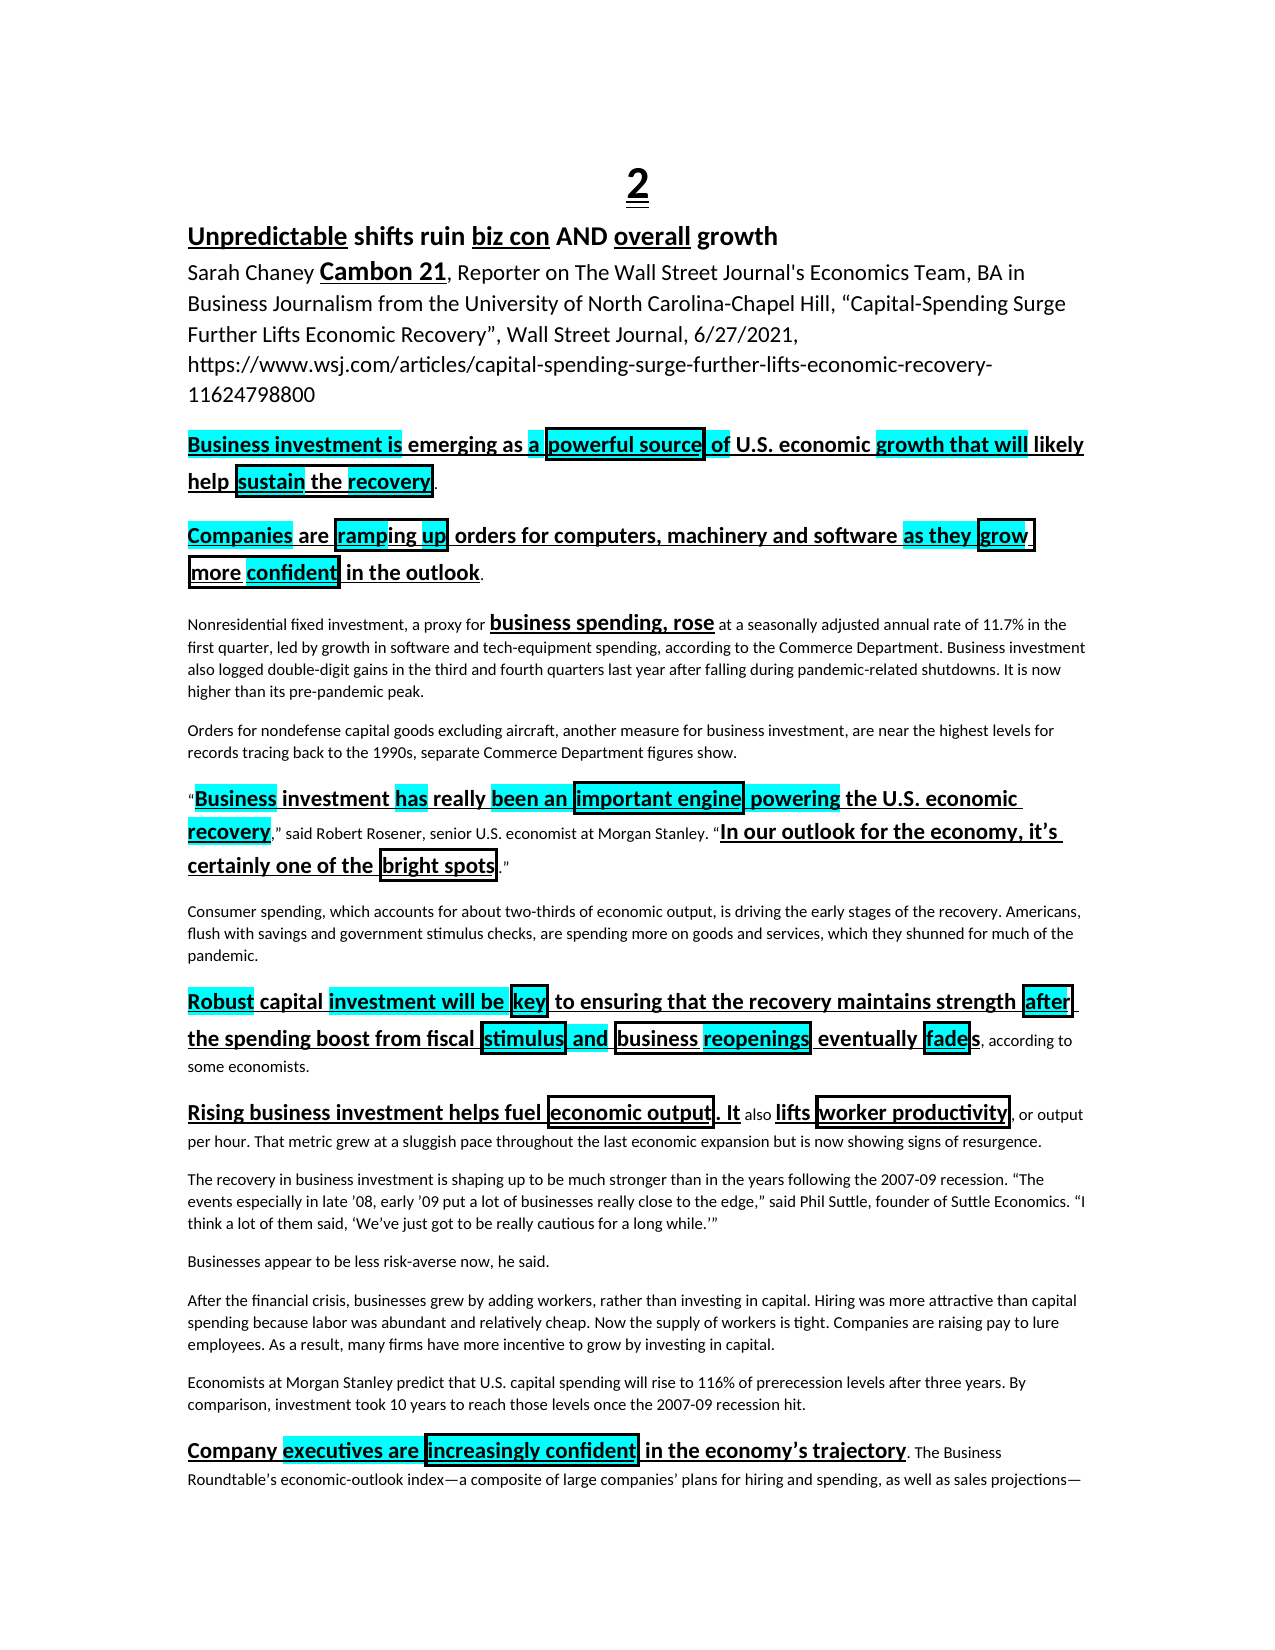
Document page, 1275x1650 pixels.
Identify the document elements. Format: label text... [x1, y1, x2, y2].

text Orders for nondefense capital goods excluding aircraft, another measure for business investment, are near the highest levels for records tracing back to the 1990s, separate Commerce Department figures show. [187, 720, 1087, 762]
text Companies are ramping up orders for computers, machinery and software as they grow more confident in the outlook. [187, 518, 1087, 589]
text The recovery in business investment is shaping up to be much stronger than in the years following the 2007-09 recession. “The events especially in late ’08, early ’09 put a lot of businesses really close to the edge,” said Phil Suttle, founder of Suttle Economics. “I think a lot of them said, ‘We’ve just got to be really cautious for a long while.’” [187, 1169, 1087, 1233]
text “Business investment has really been an important engine powering the U.S. economic recovery,” said Robert Rosener, senior U.S. economist at Morgan Stanley. “In our outlook for the economy, it’s certainly one of the bright spots.” [187, 781, 1087, 882]
subtitle 2 [187, 154, 1087, 210]
text Business investment is emerging as a powerful source of U.S. economic growth that will likely help sustain the recovery. [187, 427, 1087, 498]
text After the financial crisis, businesses grew by adding workers, rather than investing in capital. Hiring was more attractive than capital spending because labor was abundant and relatively cheap. Now the supply of workers is tight. Companies are raising pay to lure employees. As a result, many firms have more incentive to grow by investing in capital. [187, 1290, 1087, 1354]
text Rising business investment helps fuel economic output. It also lifts worker productivity, or output per hour. That metric grew at a sluggish pace throughout the last economic expansion but is now showing signs of resurgence. [187, 1095, 1087, 1151]
text Robust capital investment will be key to ensuring that the recovery maintains strength after the spending boost from fiscal stimulus and business reopenings eventually fades, according to some economists. [187, 984, 1087, 1077]
text Sarah Chaney Cambon 21, Reporter on The Wall Street Journal's Economics Team, BA in Business Journalism from the University of North Carolina-Chapel Hill, “Capital-Spending Surge Further Lifts Economic Recovery”, Wall Street Journal, 6/27/2021, https://www.wsj.com/articles/capital-spending-surge-further-lifts-economic-recovery-11624798800 [187, 254, 1087, 408]
text Consumer spending, which accounts for about two-thirds of economic output, is driving the early stages of the recovery. Americans, flush with savings and government stimulus checks, are spending more on goods and services, which they shunned for much of the pandemic. [187, 901, 1087, 965]
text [187, 1433, 1087, 1489]
text Economists at Morgan Stanley predict that U.S. capital spending will rise to 116% of prerecession levels after three years. By comparison, investment took 10 years to reach those levels once the 2007-09 recession hit. [187, 1372, 1087, 1415]
text Businesses appear to be less risk-averse now, he said. [187, 1252, 1087, 1272]
text Nonresidential fixed investment, a proxy for business spending, rose at a seasonally adjusted annual rate of 11.7% in the first quarter, led by growth in software and tech-equipment spending, according to the Commerce Department. Business investment also logged double-digit gains in the third and fourth quarters last year after falling during pandemic-related shutdowns. It is now higher than its pre-pandemic peak. [187, 608, 1087, 702]
subtitle Unpredictable shifts ruin biz con AND overall growth [187, 219, 1087, 252]
